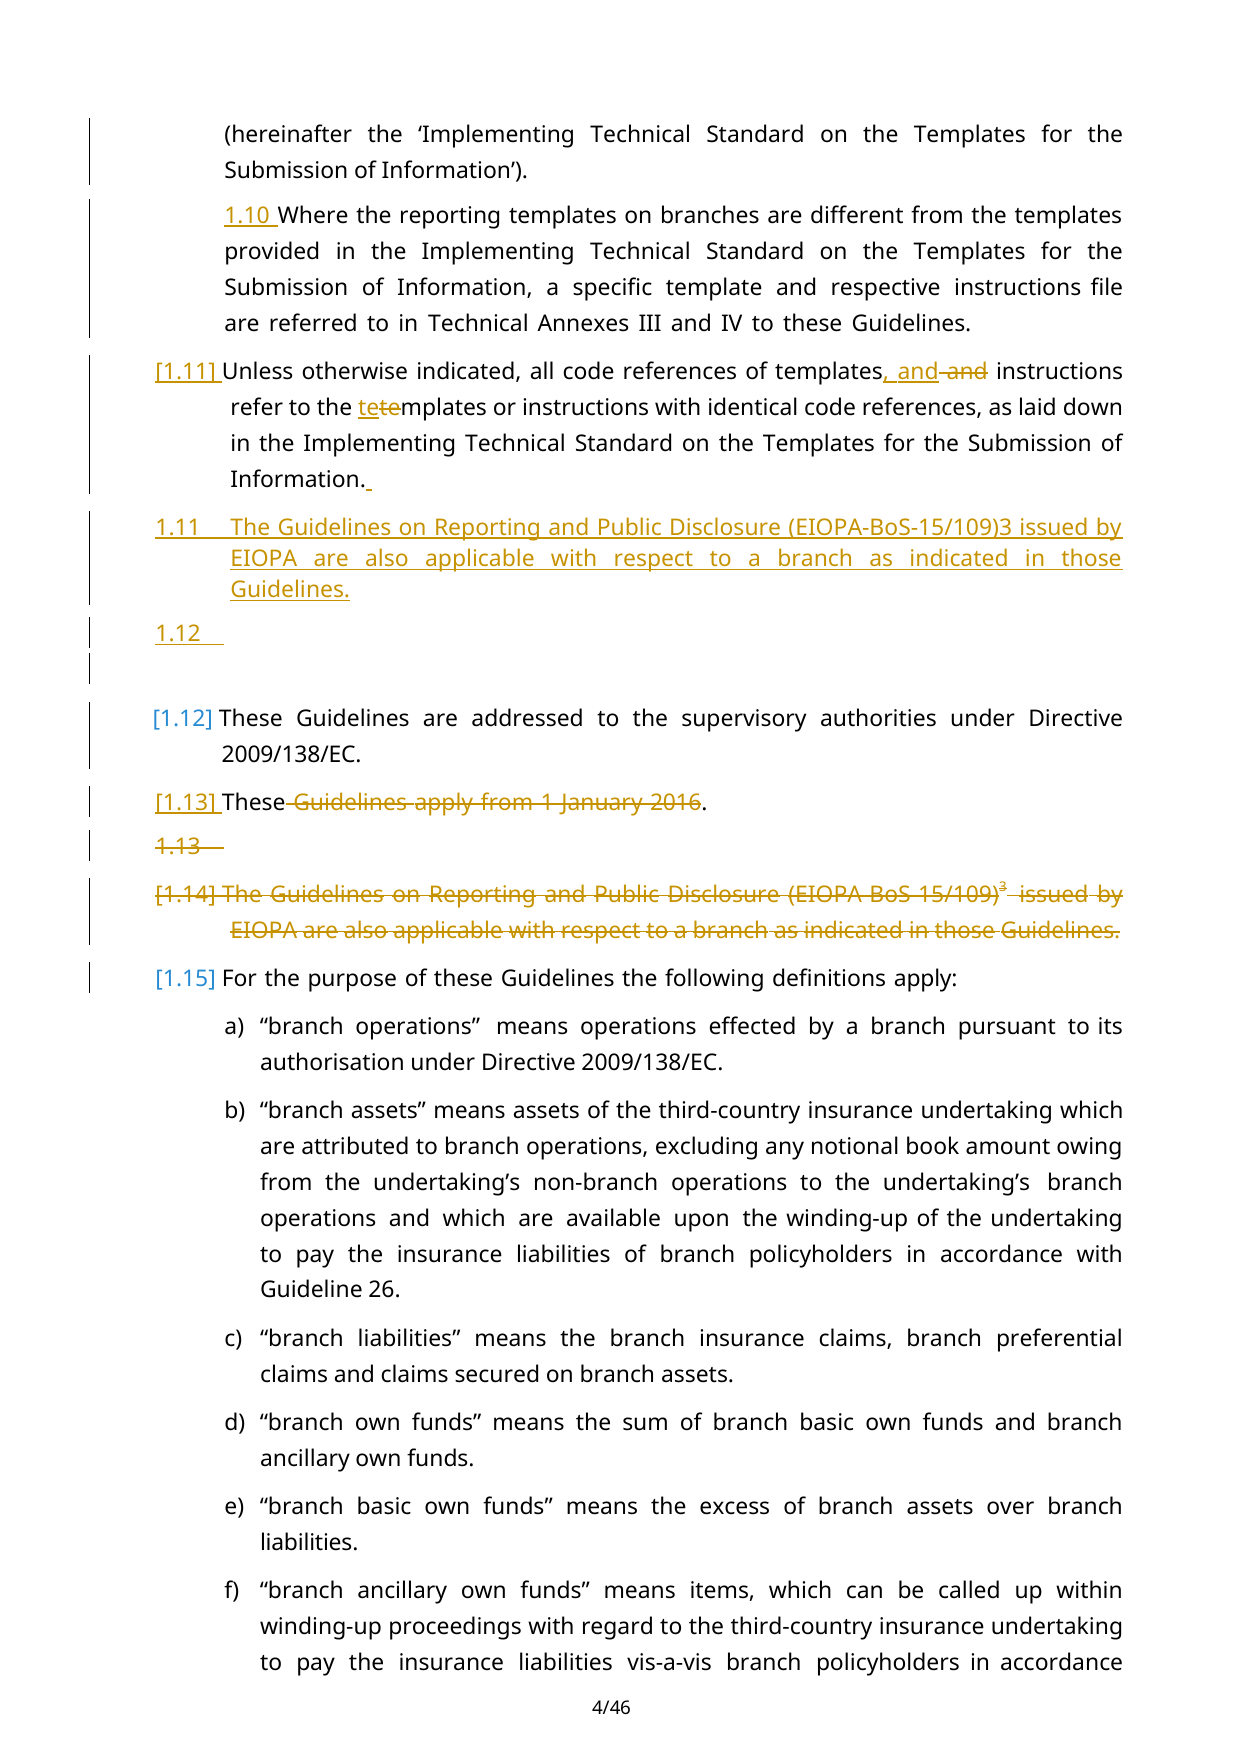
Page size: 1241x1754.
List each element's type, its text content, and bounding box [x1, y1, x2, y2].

list “branch own funds” means the sum of branch basic own funds and branch ancillary own funds. [224, 1406, 1123, 1473]
list “branch operations” means operations effected by a branch pursuant to its authorisation under Directive 2009/138/EC. [224, 1010, 1123, 1077]
list These Guidelines are addressed to the supervisory authorities under Directive 2009/138/EC. [152, 702, 1123, 769]
list “branch assets” means assets of the third-country insurance undertaking which are attributed to branch operations, excluding any notional book amount owing from the undertaking’s non-branch operations to the undertaking’s branch operations and which are available upon the winding-up of the undertaking to pay the insurance liabilities of branch policyholders in accordance with Guideline 26. [224, 1094, 1123, 1305]
list “branch basic own funds” means the excess of branch assets over branch liabilities. [224, 1490, 1123, 1557]
text (hereinafter the ‘Implementing Technical Standard on the Templates for the Submission of Information’). [224, 118, 1123, 185]
list Where the reporting templates on branches are different from the templates provided in the Implementing Technical Standard on the Templates for the Submission of Information, a specific template and respective instructions file are referred to in Technical Annexes III and IV to these Guidelines. [224, 199, 1123, 338]
list . [155, 786, 1136, 817]
list For the purpose of these Guidelines the following definitions apply: [155, 962, 1136, 993]
list Unless otherwise indicated, all code references of templates instructions refer to the mplates or instructions with identical code references, as laid down in the Implementing Technical Standard on the Templates for the Submission of Information. [155, 355, 1123, 494]
list “branch liabilities” means the branch insurance claims, branch preferential claims and claims secured on branch assets. [224, 1322, 1123, 1389]
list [224, 1574, 1123, 1677]
